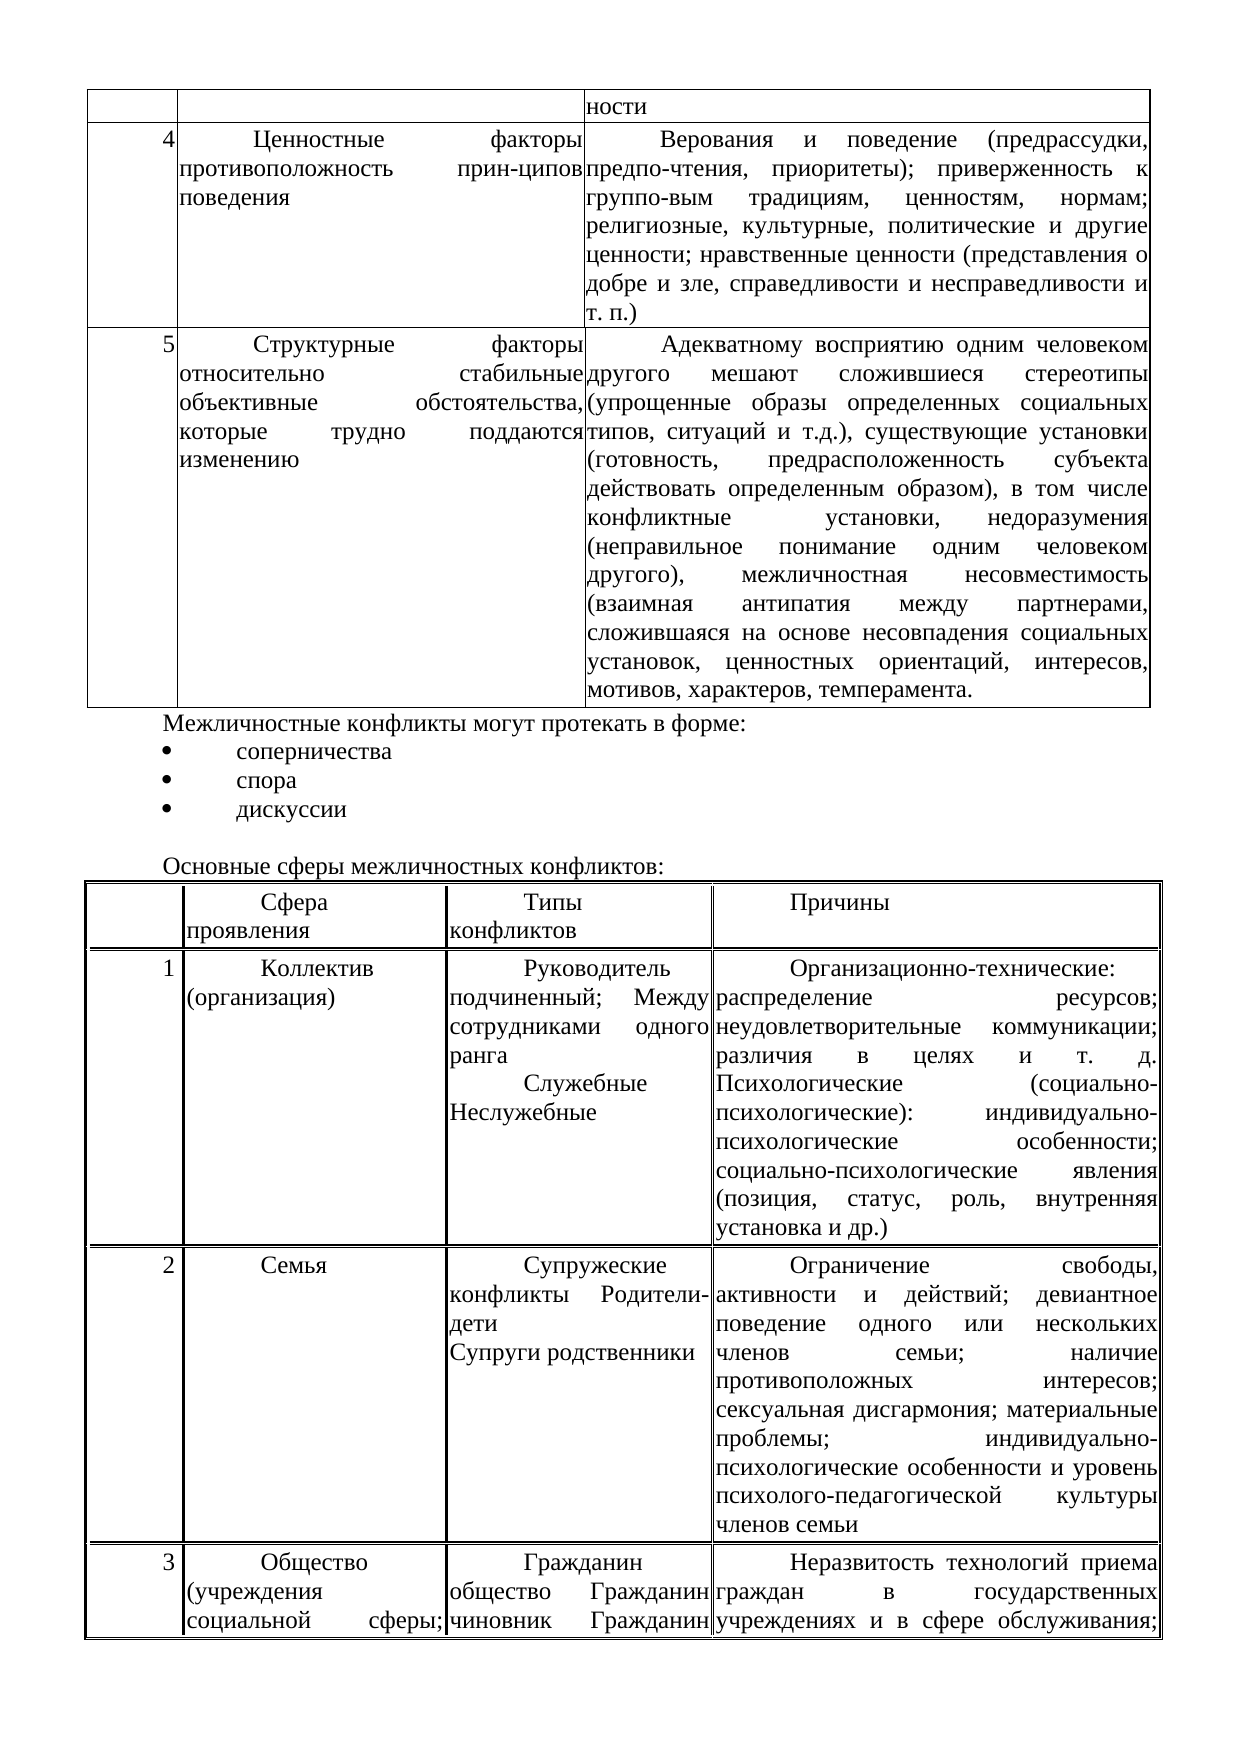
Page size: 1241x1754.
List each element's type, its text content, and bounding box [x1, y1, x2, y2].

text Межличностные конфликты могут протекать в форме: [89, 708, 1152, 736]
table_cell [183, 1545, 446, 1637]
table_cell Семья [185, 1248, 445, 1541]
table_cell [178, 90, 584, 122]
table_header Причины [713, 884, 1159, 947]
table_cell 3 [87, 1541, 183, 1637]
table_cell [713, 1541, 1160, 1637]
table_cell Коллектив (организация) [185, 951, 445, 1244]
table_cell Адекватному восприятию одним человеком другого мешают сложившиеся стереотипы (упрощенные образы определенных социальных типов, ситуаций и т.д.), существующие установки (готовность, предрасположенность субъекта действовать определенным образом), в том числе конфликтные установки, недоразумения (неправильное понимание одним человеком другого), межличностная несовместимость (взаимная антипатия между партнерами, сложившаяся на основе несовпадения социальных установок, ценностных ориентаций, интересов, мотивов, характеров, темперамента. [586, 328, 1149, 707]
table_cell 1 [87, 947, 182, 1244]
table_cell 4 [88, 123, 177, 327]
list спора [89, 765, 1152, 794]
list соперничества [89, 736, 1152, 765]
table_cell Верования и поведение (предрассудки, предпо-чтения, приоритеты); приверженность к группо-вым традициям, ценностям, нормам; религиозные, культурные, политические и другие ценности; нравственные ценности (представления о добре и зле, справедливости и несправедливости и т. п.) [585, 123, 1149, 327]
table_cell Руководитель подчиненный; Между сотрудниками одного ранга Служебные Неслужебные [448, 951, 711, 1244]
table_cell Организационно-технические: распределение ресурсов; неудовлетворительные коммуникации; различия в целях и т. д. Психологические (социально-психологические): индивидуально-психологические особенности; социально-психологические явления (позиция, статус, роль, внутренняя установка и др.) [714, 947, 1160, 1244]
list дискуссии [89, 794, 1152, 823]
table_cell 2 [87, 1244, 182, 1541]
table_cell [585, 90, 1149, 122]
table_header Сфера проявления [183, 884, 446, 947]
text Основные сферы межличностных конфликтов: [89, 851, 1152, 880]
table_cell Ценностные факторы противоположность прин-ципов поведения [178, 123, 584, 327]
table_cell Структурные факторы относительно стабильные объективные обстоятельства, которые трудно поддаются изменению [178, 328, 585, 707]
table_cell 3 [88, 90, 177, 122]
table_header Типы конфликтов [446, 884, 712, 947]
table_cell Ограничение свободы, активности и действий; девиантное поведение одного или нескольких членов семьи; наличие противоположных интересов; сексуальная дисгармония; материальные проблемы; индивидуально-психологические особенности и уровень психолого-педагогической культуры членов семьи [714, 1244, 1160, 1541]
table_cell Супружеские конфликты Родители-дети Супруги родственники [448, 1248, 711, 1541]
table_cell 5 [88, 328, 177, 707]
table_header [87, 884, 183, 947]
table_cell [446, 1545, 712, 1637]
